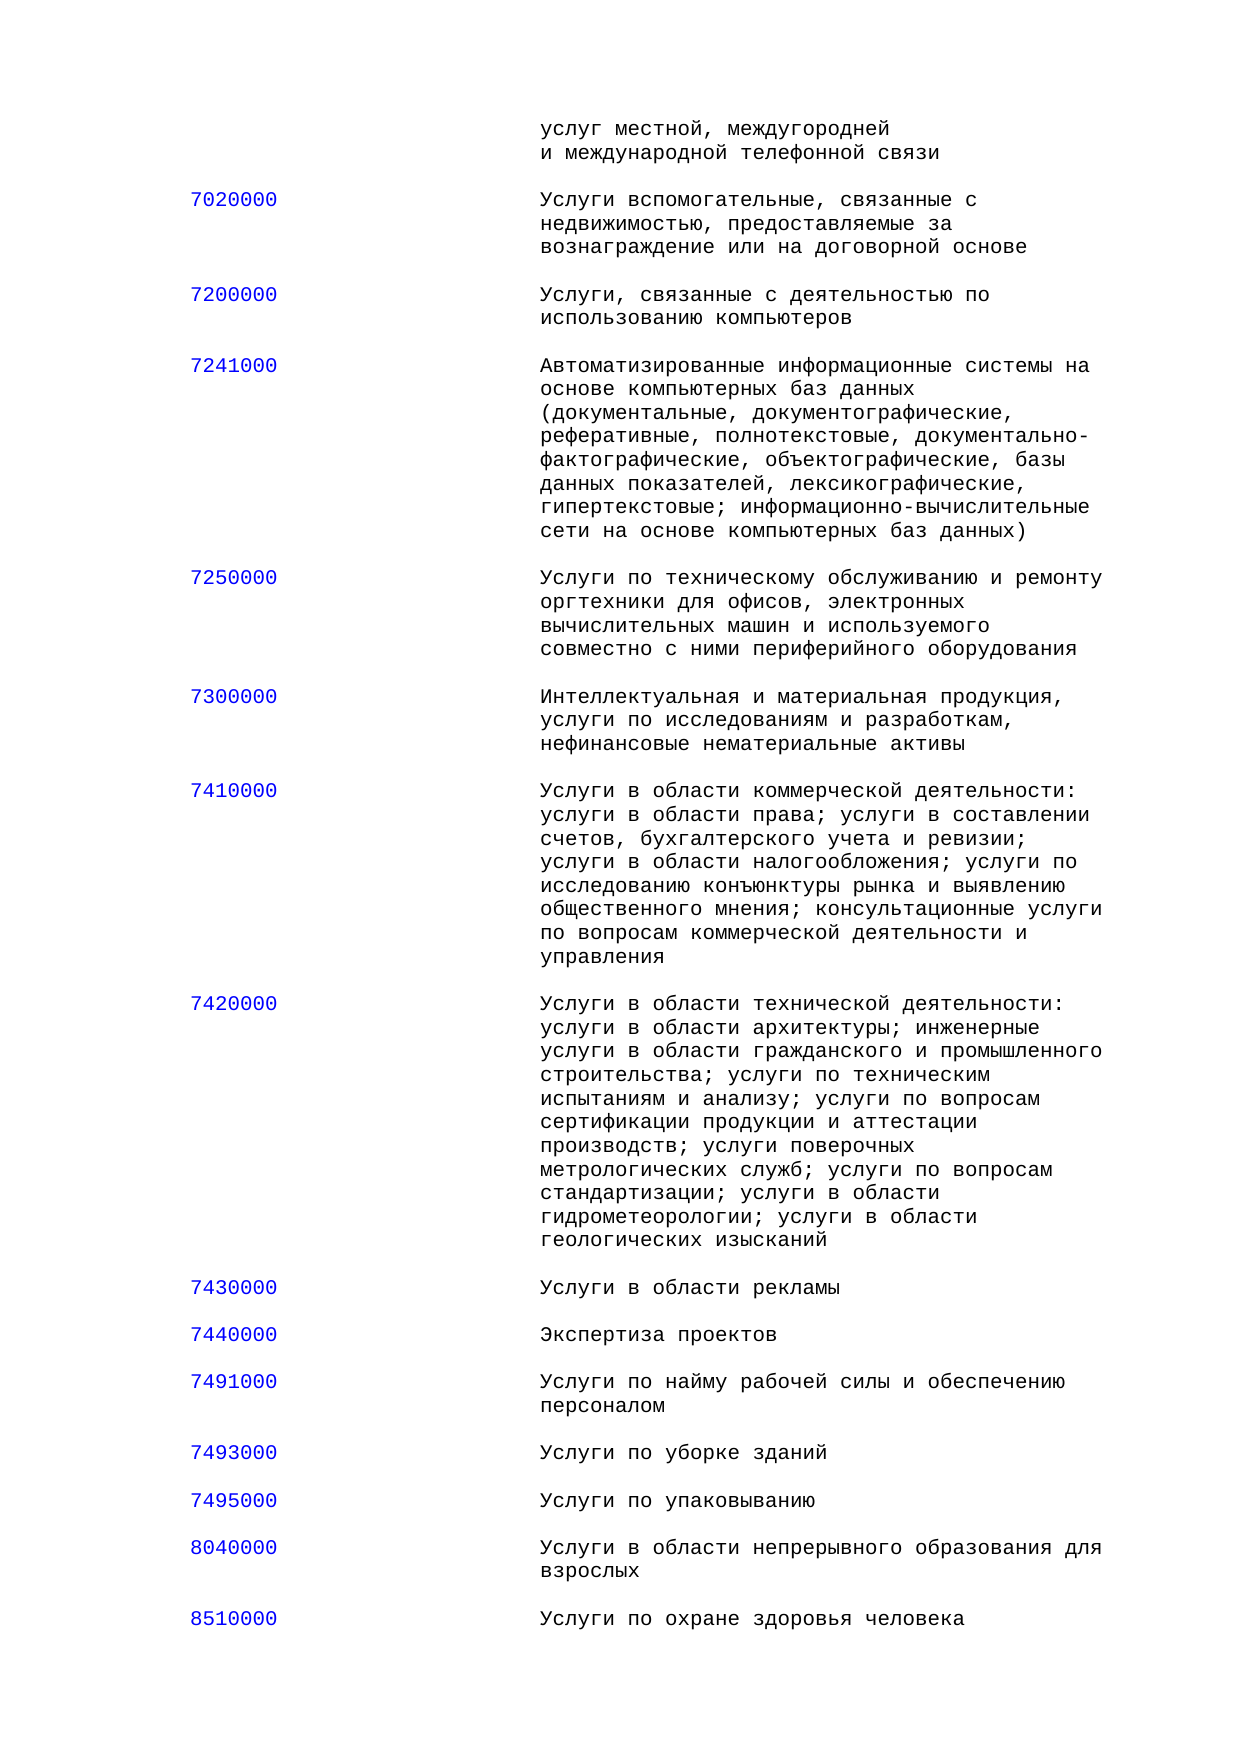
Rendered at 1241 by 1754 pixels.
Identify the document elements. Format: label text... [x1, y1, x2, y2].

text услуги в области архитектуры; инженерные [177, 1017, 1152, 1040]
text 7300000 Интеллектуальная и материальная продукция, [177, 686, 1152, 709]
text нефинансовые нематериальные активы [177, 733, 1152, 757]
text взрослых [177, 1561, 1152, 1584]
text испытаниям и анализу; услуги по вопросам [177, 1088, 1152, 1111]
text фактографические, объектографические, базы [177, 449, 1152, 473]
text метрологических служб; услуги по вопросам [177, 1158, 1152, 1182]
text 7493000 Услуги по уборке зданий [177, 1442, 1152, 1466]
text 7491000 Услуги по найму рабочей силы и обеспечению [177, 1371, 1152, 1395]
text вознаграждение или на договорной основе [177, 236, 1152, 260]
text по вопросам коммерческой деятельности и [177, 922, 1152, 946]
text 8510000 Услуги по охране здоровья человека [177, 1608, 1152, 1631]
text 7020000 Услуги вспомогательные, связанные с [177, 189, 1152, 213]
text персоналом [177, 1395, 1152, 1419]
text услуги в области гражданского и промышленного [177, 1040, 1152, 1064]
text управления [177, 946, 1152, 969]
text недвижимостью, предоставляемые за [177, 213, 1152, 236]
text вычислительных машин и используемого [177, 615, 1152, 638]
text услуг местной, междугородней [177, 118, 1152, 142]
text исследованию конъюнктуры рынка и выявлению [177, 875, 1152, 898]
text сертификации продукции и аттестации [177, 1111, 1152, 1135]
text использованию компьютеров [177, 307, 1152, 331]
text производств; услуги поверочных [177, 1135, 1152, 1158]
text оргтехники для офисов, электронных [177, 591, 1152, 615]
text сети на основе компьютерных баз данных) [177, 520, 1152, 544]
text данных показателей, лексикографические, [177, 473, 1152, 496]
text 7250000 Услуги по техническому обслуживанию и ремонту [177, 567, 1152, 591]
text 7420000 Услуги в области технической деятельности: [177, 993, 1152, 1017]
text услуги в области налогообложения; услуги по [177, 851, 1152, 875]
text реферативные, полнотекстовые, документально- [177, 426, 1152, 449]
text услуги по исследованиям и разработкам, [177, 709, 1152, 733]
text услуги в области права; услуги в составлении [177, 804, 1152, 827]
text гидрометеорологии; услуги в области [177, 1206, 1152, 1229]
text совместно с ними периферийного оборудования [177, 638, 1152, 662]
text 7200000 Услуги, связанные с деятельностью по [177, 284, 1152, 307]
text строительства; услуги по техническим [177, 1064, 1152, 1088]
text 7410000 Услуги в области коммерческой деятельности: [177, 780, 1152, 804]
text 7495000 Услуги по упаковыванию [177, 1489, 1152, 1513]
text основе компьютерных баз данных [177, 378, 1152, 402]
text геологических изысканий [177, 1229, 1152, 1253]
text (документальные, документографические, [177, 402, 1152, 426]
text 7440000 Экспертиза проектов [177, 1324, 1152, 1348]
text счетов, бухгалтерского учета и ревизии; [177, 827, 1152, 851]
text 7241000 Автоматизированные информационные системы на [177, 354, 1152, 378]
text гипертекстовые; информационно-вычислительные [177, 496, 1152, 520]
text общественного мнения; консультационные услуги [177, 898, 1152, 922]
text стандартизации; услуги в области [177, 1182, 1152, 1206]
text 8040000 Услуги в области непрерывного образования для [177, 1537, 1152, 1561]
text 7430000 Услуги в области рекламы [177, 1277, 1152, 1300]
text и международной телефонной связи [177, 142, 1152, 165]
